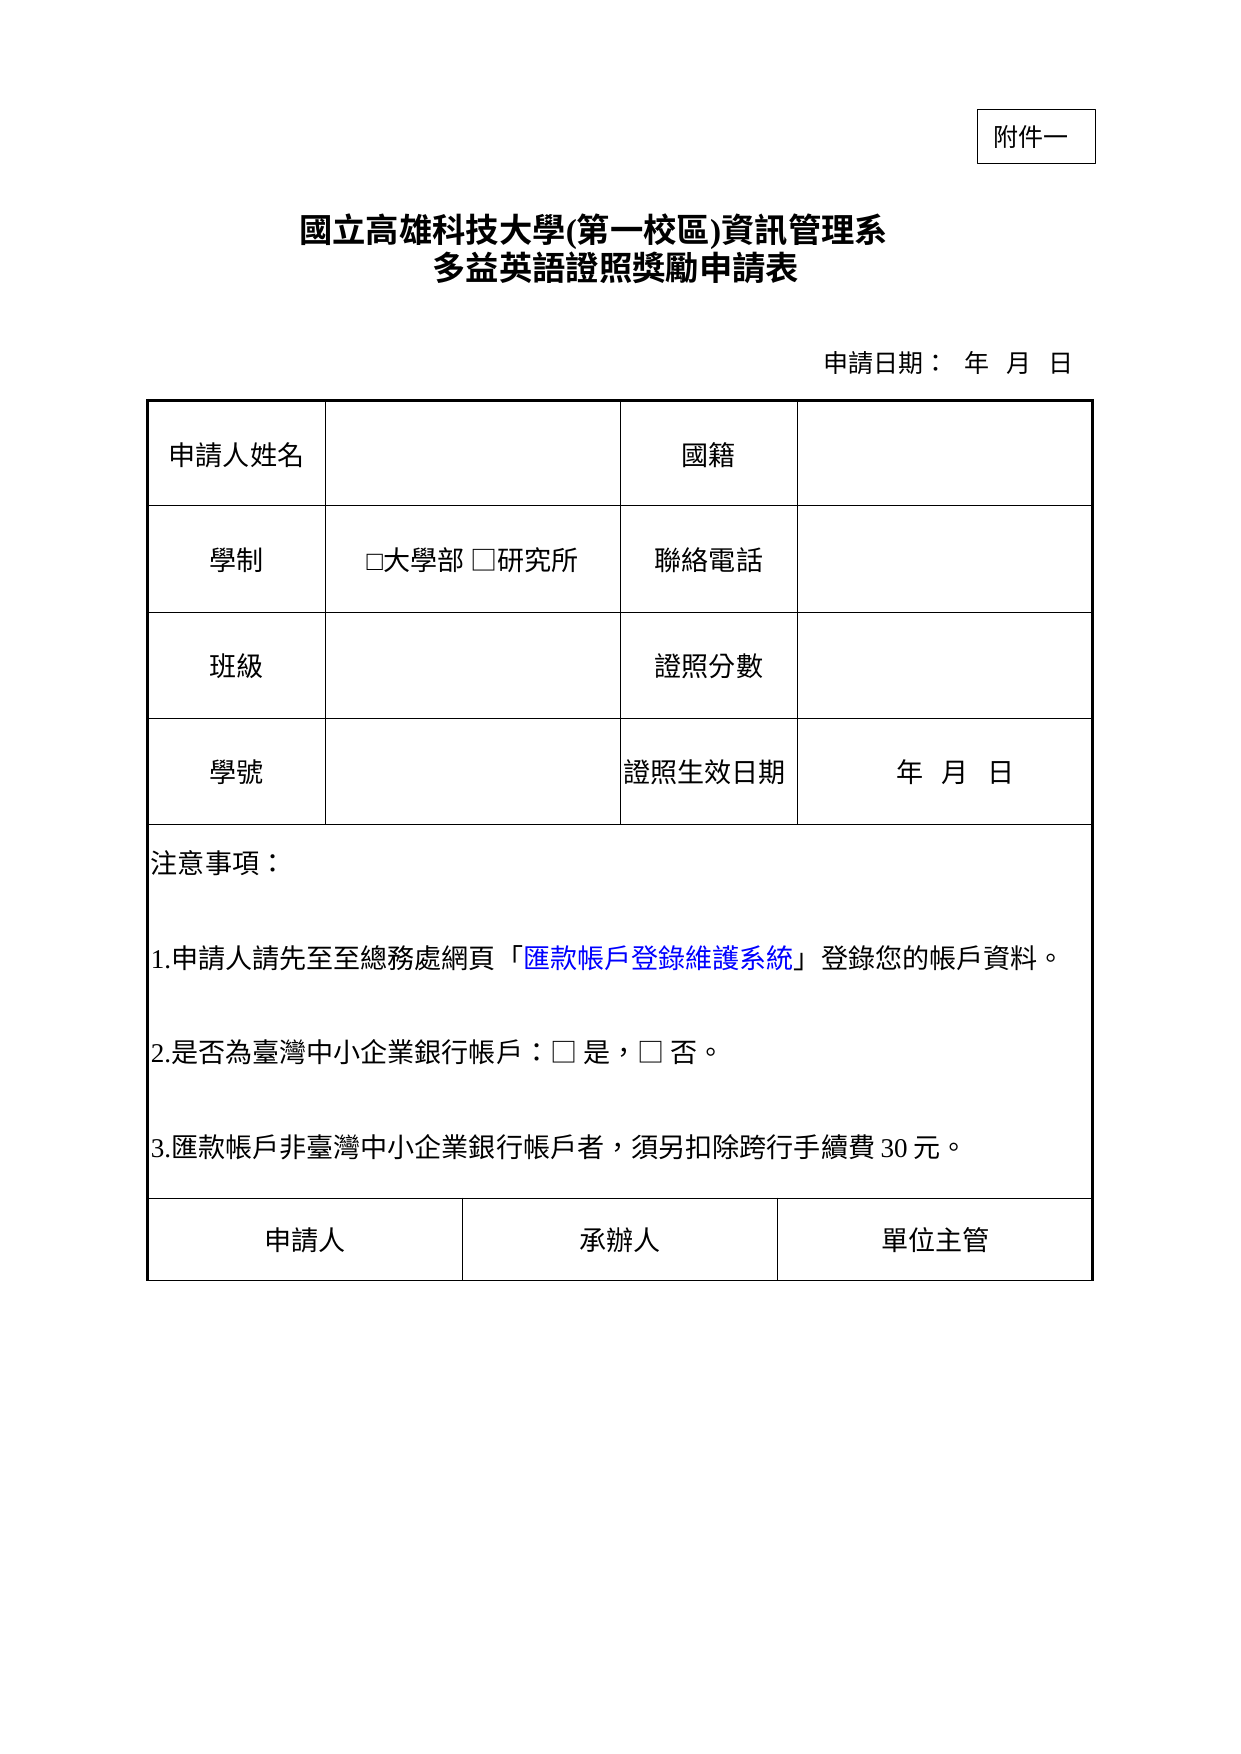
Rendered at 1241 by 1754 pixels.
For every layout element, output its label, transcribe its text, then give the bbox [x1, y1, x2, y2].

table_header [798, 402, 1091, 505]
table_cell 聯絡電話 [621, 506, 797, 611]
table_cell □大學部 □研究所 [326, 506, 620, 611]
table_cell 年 月 日 [798, 719, 1091, 824]
table_cell 承辦人 [463, 1199, 777, 1280]
table_cell 學制 [149, 506, 325, 611]
table_cell 學號 [149, 719, 325, 824]
table_cell [326, 719, 620, 824]
table_header 申請人姓名 [149, 402, 325, 505]
table_cell 申請人 [149, 1199, 462, 1280]
text 國立高雄科技大學(第一校區)資訊管理系 [113, 213, 1073, 250]
text 申請日期： 年 月 日 [188, 344, 1073, 380]
table_header [326, 402, 620, 505]
table_header 國籍 [621, 402, 797, 505]
table_cell 證照生效日期 [621, 719, 797, 824]
table_cell 證照分數 [621, 613, 797, 718]
table_cell 注意事項： 1.申請人請先至至總務處網頁「匯款帳戶登錄維護系統」登錄您的帳戶資料。 2.是否為臺灣中小企業銀行帳戶：□ 是，□ 否。 3.匯款帳戶非臺灣中小企業銀行帳戶者，須另扣除跨行手續費30元。 [149, 825, 1091, 1197]
text 多益英語證照獎勵申請表 [158, 250, 1073, 288]
table_cell 單位主管 [778, 1199, 1091, 1280]
table_cell [798, 506, 1091, 611]
table_cell [798, 613, 1091, 718]
table_cell 班級 [149, 613, 325, 718]
table_cell [326, 613, 620, 718]
